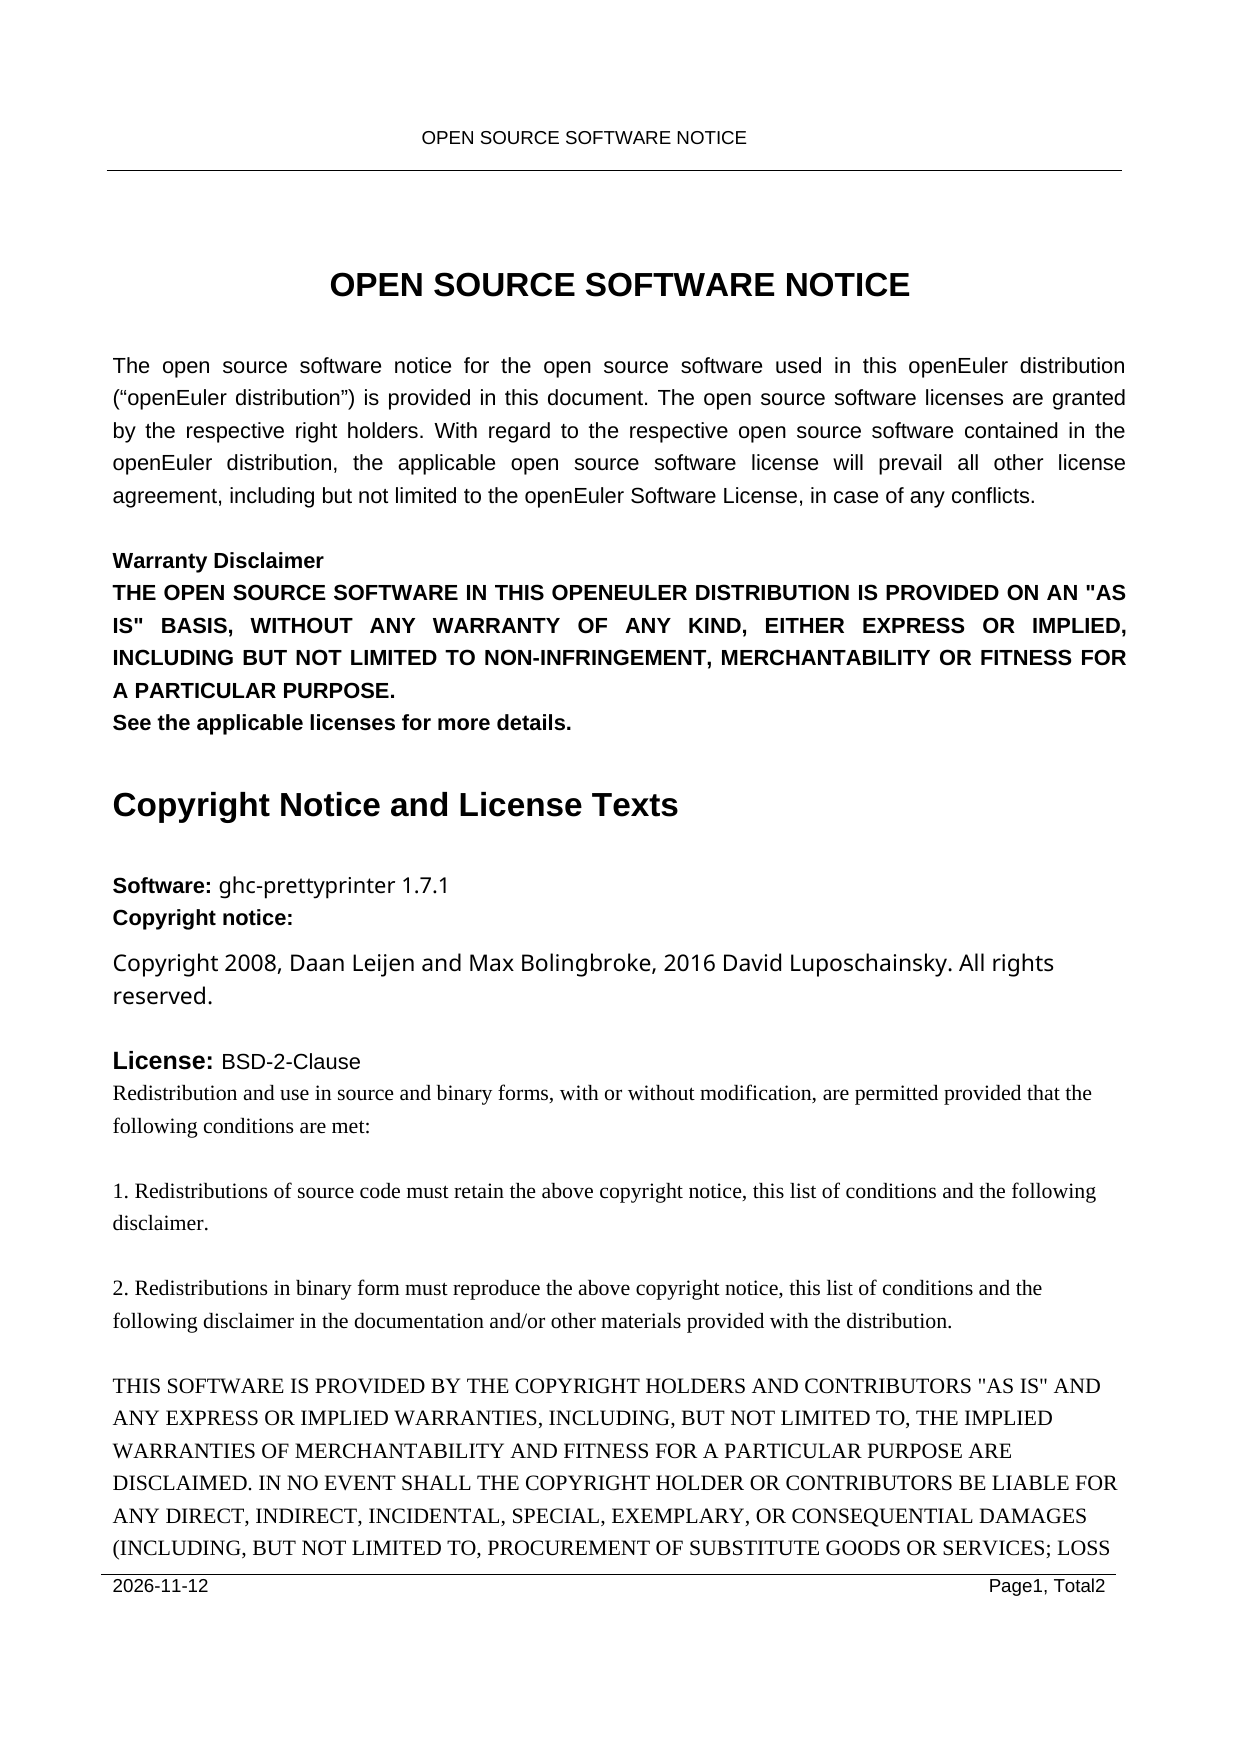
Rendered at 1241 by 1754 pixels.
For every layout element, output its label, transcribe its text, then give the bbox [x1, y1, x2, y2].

text Copyright Notice and License Texts [112, 771, 1128, 836]
text License: BSD-2-Clause [112, 1044, 1128, 1077]
text Copyright notice: [112, 901, 1128, 934]
text THE OPEN SOURCE SOFTWARE IN THIS OPENEULER DISTRIBUTION IS PROVIDED ON AN "AS IS" BASIS, WITHOUT ANY WARRANTY OF ANY KIND, EITHER EXPRESS OR IMPLIED, INCLUDING BUT NOT LIMITED TO NON-INFRINGEMENT, MERCHANTABILITY OR FITNESS FOR A PARTICULAR PURPOSE. See the applicable licenses for more details. [112, 576, 1128, 739]
text Warranty Disclaimer [112, 544, 1128, 576]
title Software: ghc-prettyprinter 1.7.1 [112, 869, 1128, 901]
text OPEN SOURCE SOFTWARE NOTICE [112, 251, 1128, 316]
text The open source software notice for the open source software used in this openEuler distribution (“openEuler distribution”) is provided in this document. The open source software licenses are granted by the respective right holders. With regard to the respective open source software contained in the openEuler distribution, the applicable open source software license will prevail all other license agreement, including but not limited to the openEuler Software License, in case of any conflicts. [112, 349, 1128, 511]
text Copyright 2008, Daan Leijen and Max Bolingbroke, 2016 David Luposchainsky. All rights reserved. [112, 947, 1128, 1044]
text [112, 1077, 1128, 1564]
